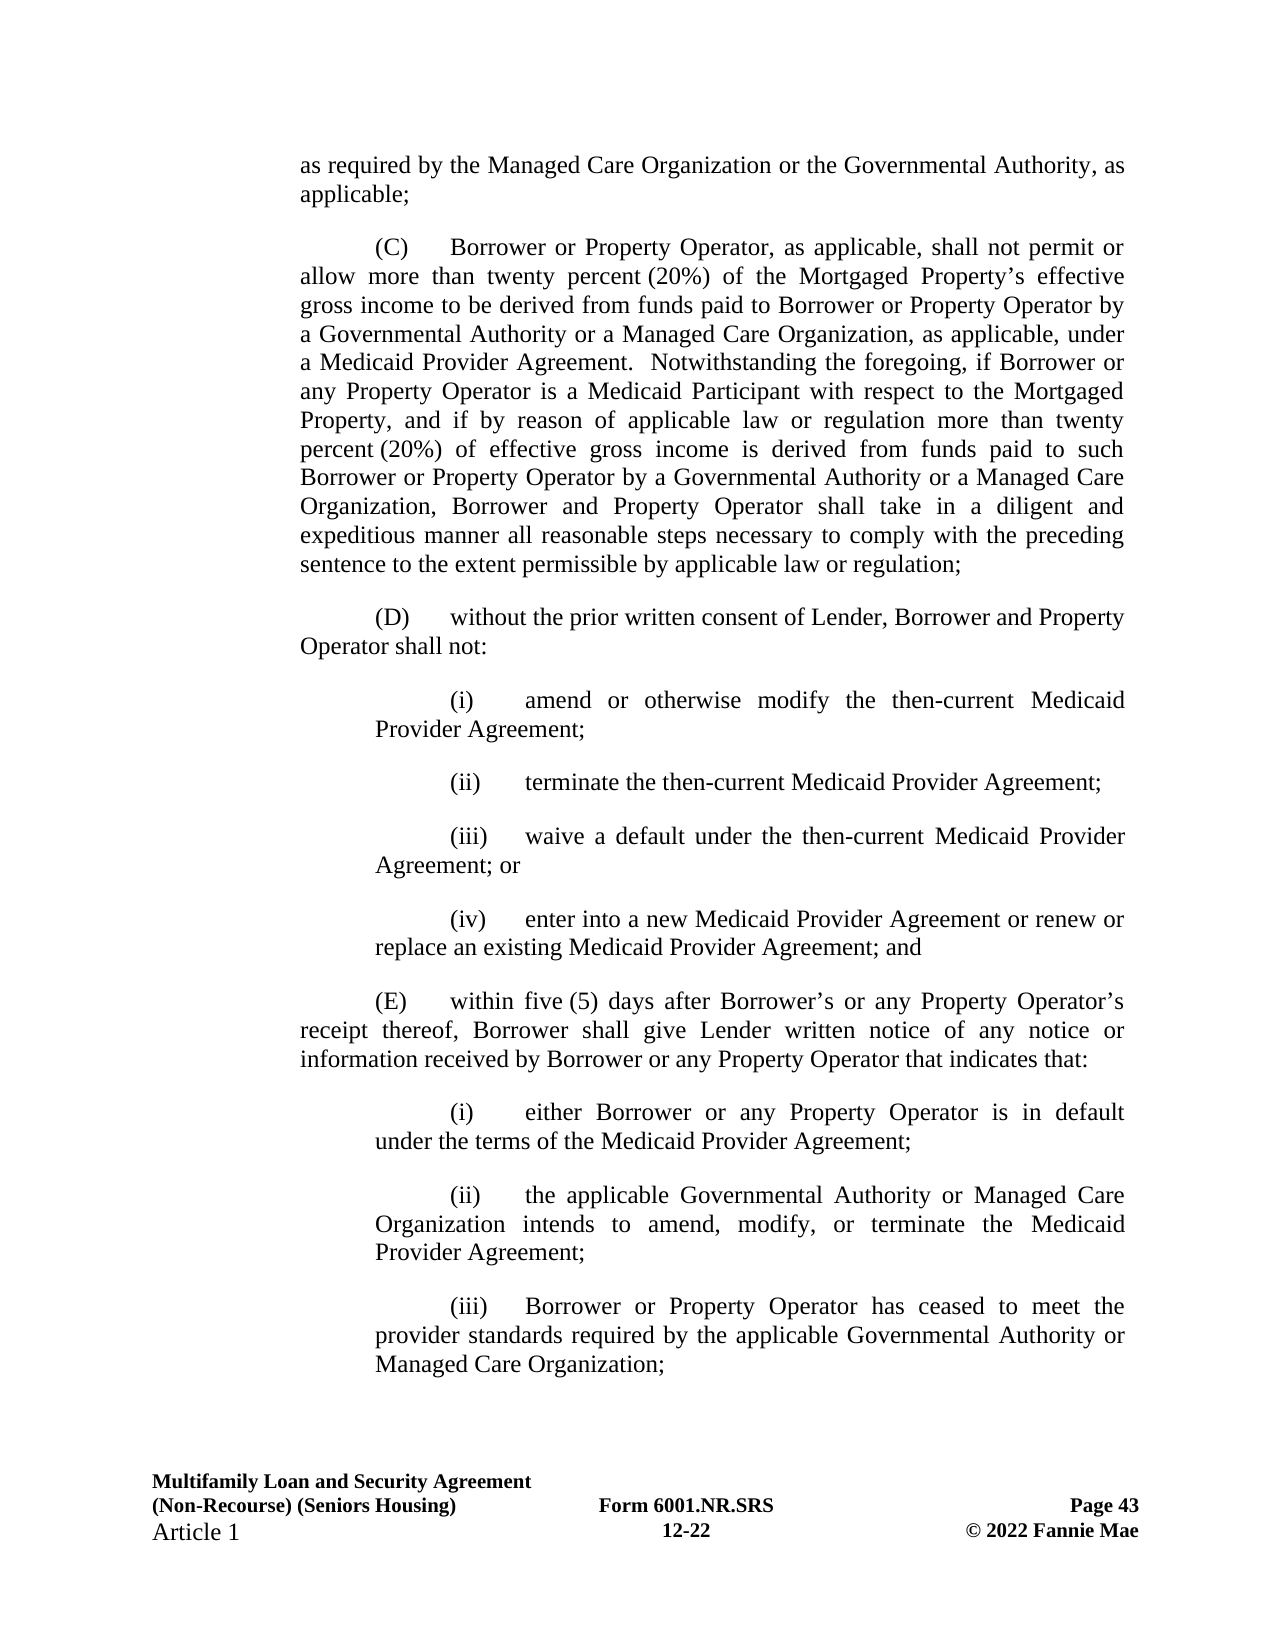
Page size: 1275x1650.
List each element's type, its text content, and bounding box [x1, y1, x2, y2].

subtitle the applicable Governmental Authority or Managed Care Organization intends to amend, modify, or terminate the Medicaid Provider Agreement; [375, 1180, 1125, 1266]
subtitle Borrower or Property Operator, as applicable, shall not permit or allow more than twenty percent (20%) of the Mortgaged Property’s effective gross income to be derived from funds paid to Borrower or Property Operator by a Governmental Authority or a Managed Care Organization, as applicable, under a Medicaid Provider Agreement. Notwithstanding the foregoing, if Borrower or any Property Operator is a Medicaid Participant with respect to the Mortgaged Property, and if by reason of applicable law or regulation more than twenty percent (20%) of effective gross income is derived from funds paid to such Borrower or Property Operator by a Governmental Authority or a Managed Care Organization, Borrower and Property Operator shall take in a diligent and expeditious manner all reasonable steps necessary to comply with the preceding sentence to the extent permissible by applicable law or regulation; [300, 232, 1125, 577]
subtitle amend or otherwise modify the then-current Medicaid Provider Agreement; [375, 685, 1125, 742]
subtitle enter into a new Medicaid Provider Agreement or renew or replace an existing Medicaid Provider Agreement; and [375, 904, 1125, 961]
subtitle Borrower or Property Operator has ceased to meet the provider standards required by the applicable Governmental Authority or Managed Care Organization; [375, 1291, 1125, 1377]
subtitle waive a default under the then-current Medicaid Provider Agreement; or [375, 821, 1125, 879]
subtitle terminate the then-current Medicaid Provider Agreement; [375, 767, 1125, 796]
subtitle without the prior written consent of Lender, Borrower and Property Operator shall not: [300, 602, 1125, 660]
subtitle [300, 150, 1125, 207]
subtitle within five (5) days after Borrower’s or any Property Operator’s receipt thereof, Borrower shall give Lender written notice of any notice or information received by Borrower or any Property Operator that indicates that: [300, 986, 1125, 1072]
subtitle either Borrower or any Property Operator is in default under the terms of the Medicaid Provider Agreement; [375, 1097, 1125, 1155]
